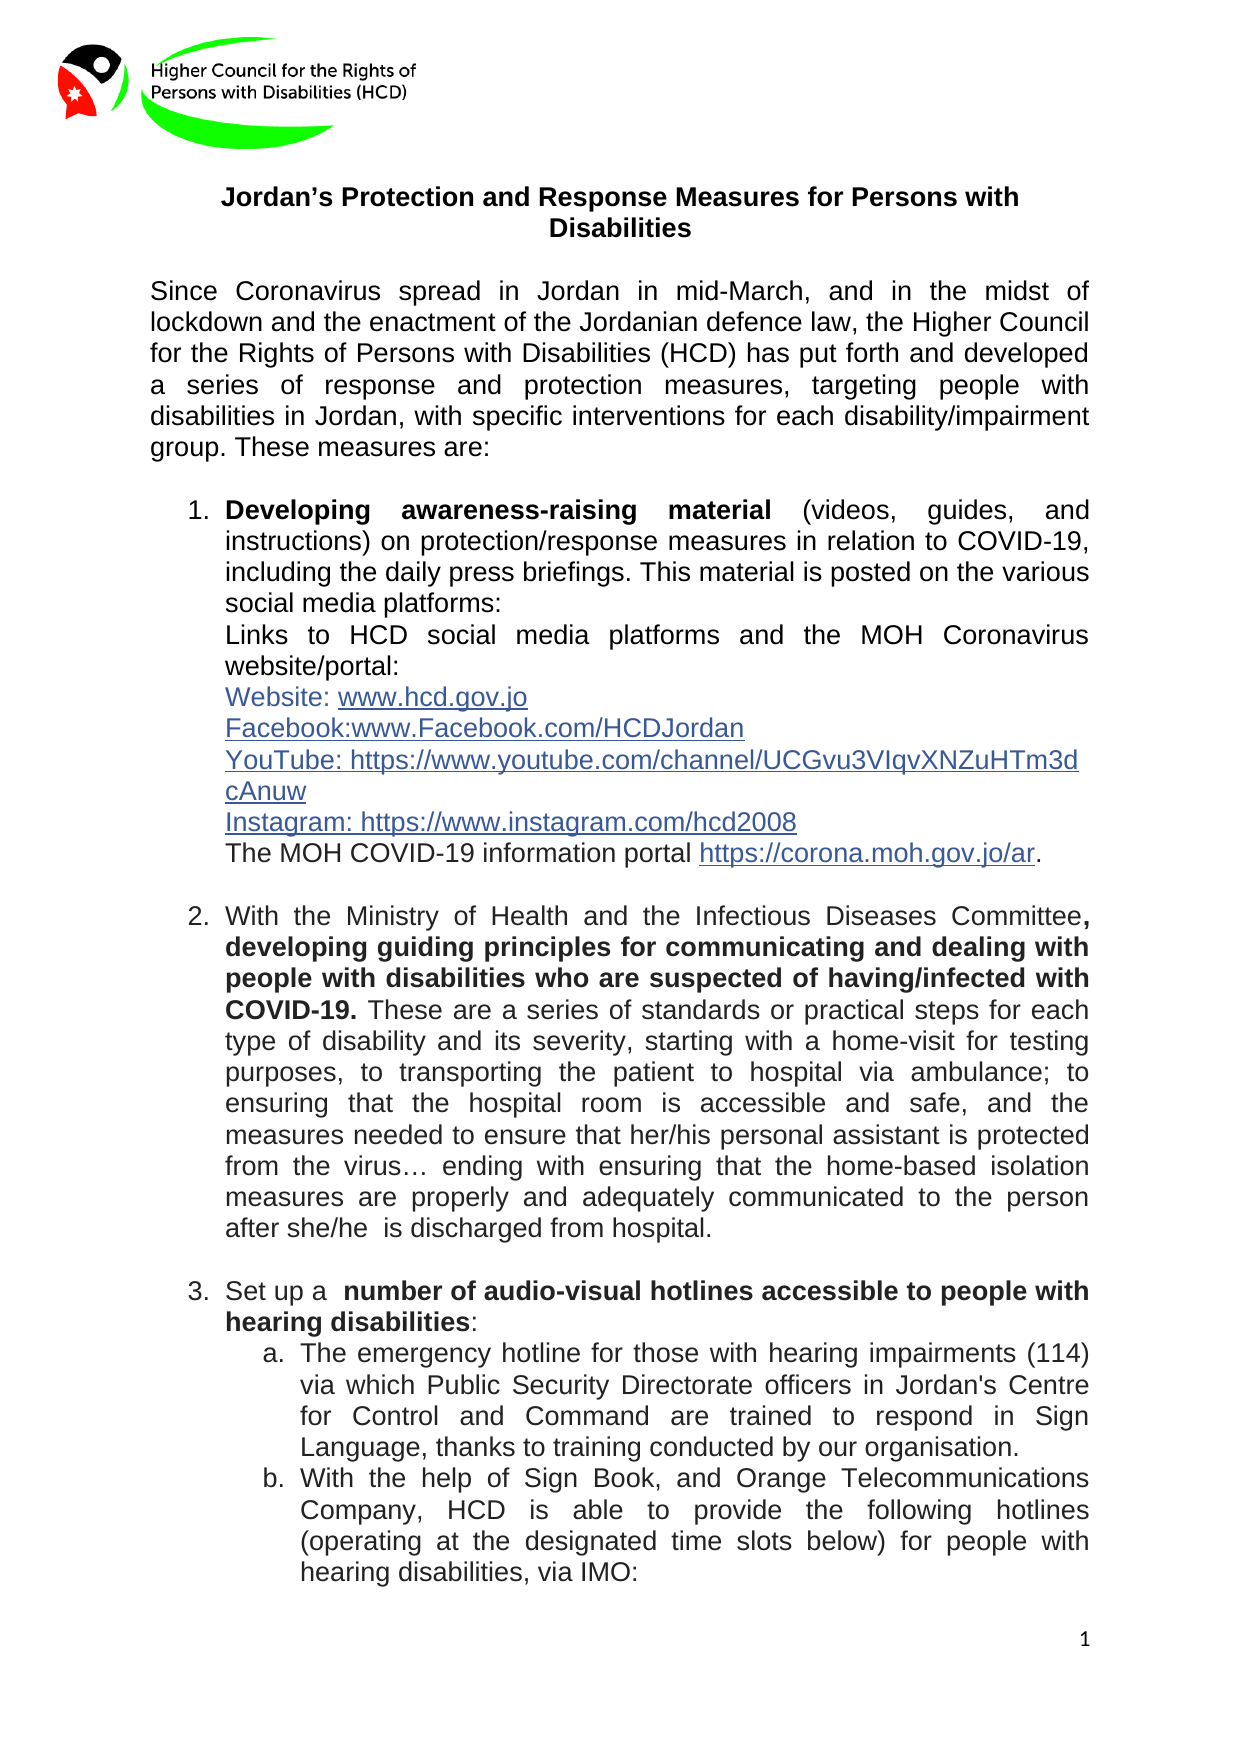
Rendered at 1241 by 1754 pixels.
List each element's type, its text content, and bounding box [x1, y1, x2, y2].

list The emergency hotline for those with hearing impairments (114) via which Public Security Directorate officers in Jordan's Centre for Control and Command are trained to respond in Sign Language, thanks to training conducted by our organisation. [262, 1337, 1090, 1462]
text Facebook:www.Facebook.com/HCDJordan YouTube: https://www.youtube.com/channel/UCGvu3VIqvXNZuHTm3dcAnuw Instagram: https://www.instagram.com/hcd2008 [225, 712, 1090, 837]
list Links to HCD social media platforms and the MOH Coronavirus website/portal: [225, 619, 1090, 681]
text Jordan’s Protection and Response Measures for Persons with Disabilities [150, 181, 1090, 244]
text The MOH COVID-19 information portal https://corona.moh.gov.jo/ar. [150, 837, 1090, 869]
list With the Ministry of Health and the Infectious Diseases Committee, developing guiding principles for communicating and dealing with people with disabilities who are suspected of having/infected with COVID-19. These are a series of standards or practical steps for each type of disability and its severity, starting with a home-visit for testing purposes, to transporting the patient to hospital via ambulance; to ensuring that the hospital room is accessible and safe, and the measures needed to ensure that her/his personal assistant is protected from the virus… ending with ensuring that the home-based isolation measures are properly and adequately communicated to the person after she/he is discharged from hospital. [187, 900, 1090, 1244]
list With the help of Sign Book, and Orange Telecommunications Company, HCD is able to provide the following hotlines (operating at the designated time slots below) for people with hearing disabilities, via IMO: [262, 1462, 1090, 1587]
list Developing awareness-raising material (videos, guides, and instructions) on protection/response measures in relation to COVID-19, including the daily press briefings. This material is posted on the various social media platforms: [187, 494, 1090, 619]
text Since Coronavirus spread in Jordan in mid-March, and in the midst of lockdown and the enactment of the Jordanian defence law, the Higher Council for the Rights of Persons with Disabilities (HCD) has put forth and developed a series of response and protection measures, targeting people with disabilities in Jordan, with specific interventions for each disability/impairment group. These measures are: [150, 275, 1090, 462]
list Set up a number of audio-visual hotlines accessible to people with hearing disabilities: [187, 1275, 1090, 1337]
text Website: www.hcd.gov.jo [150, 681, 1090, 712]
picture [57, 37, 424, 149]
